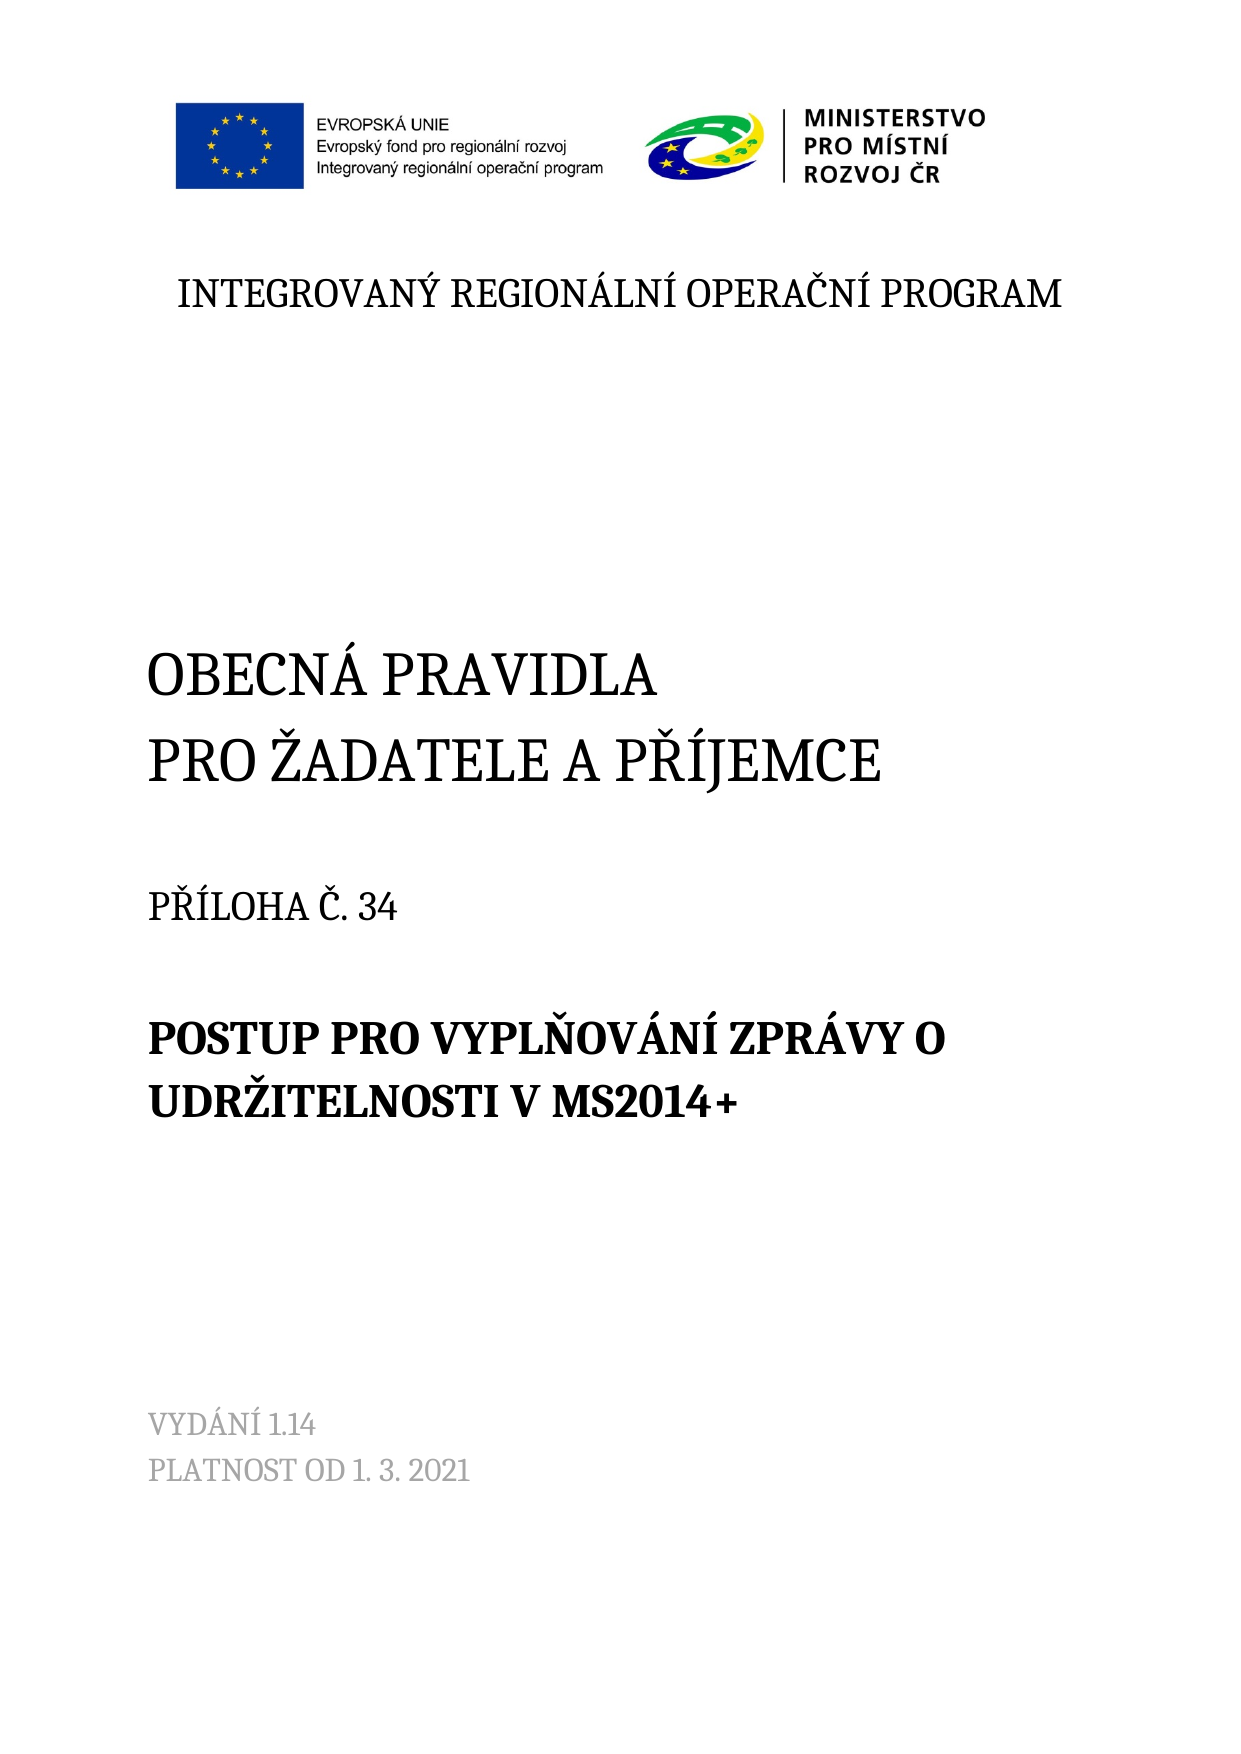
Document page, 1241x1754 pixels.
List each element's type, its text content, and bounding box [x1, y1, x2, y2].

text VYDÁNÍ 1.14 [148, 1406, 1093, 1444]
text INTEGROVANÝ REGIONÁLNÍ OPERAČNÍ PROGRAM [148, 269, 1093, 317]
picture [147, 73, 1013, 217]
text Obecná PRAVIDLA [148, 639, 1093, 711]
text PRO ŽADATELE A PŘÍJEMCE [148, 726, 1093, 797]
text Postup pro vyplňování Zprávy o Udržitelnosti v MS2014+ [148, 1011, 1093, 1130]
text PLATNOST OD 1. 3. 2021 [148, 1452, 1093, 1490]
text PŘÍLOHA Č. 34 [148, 883, 1093, 931]
